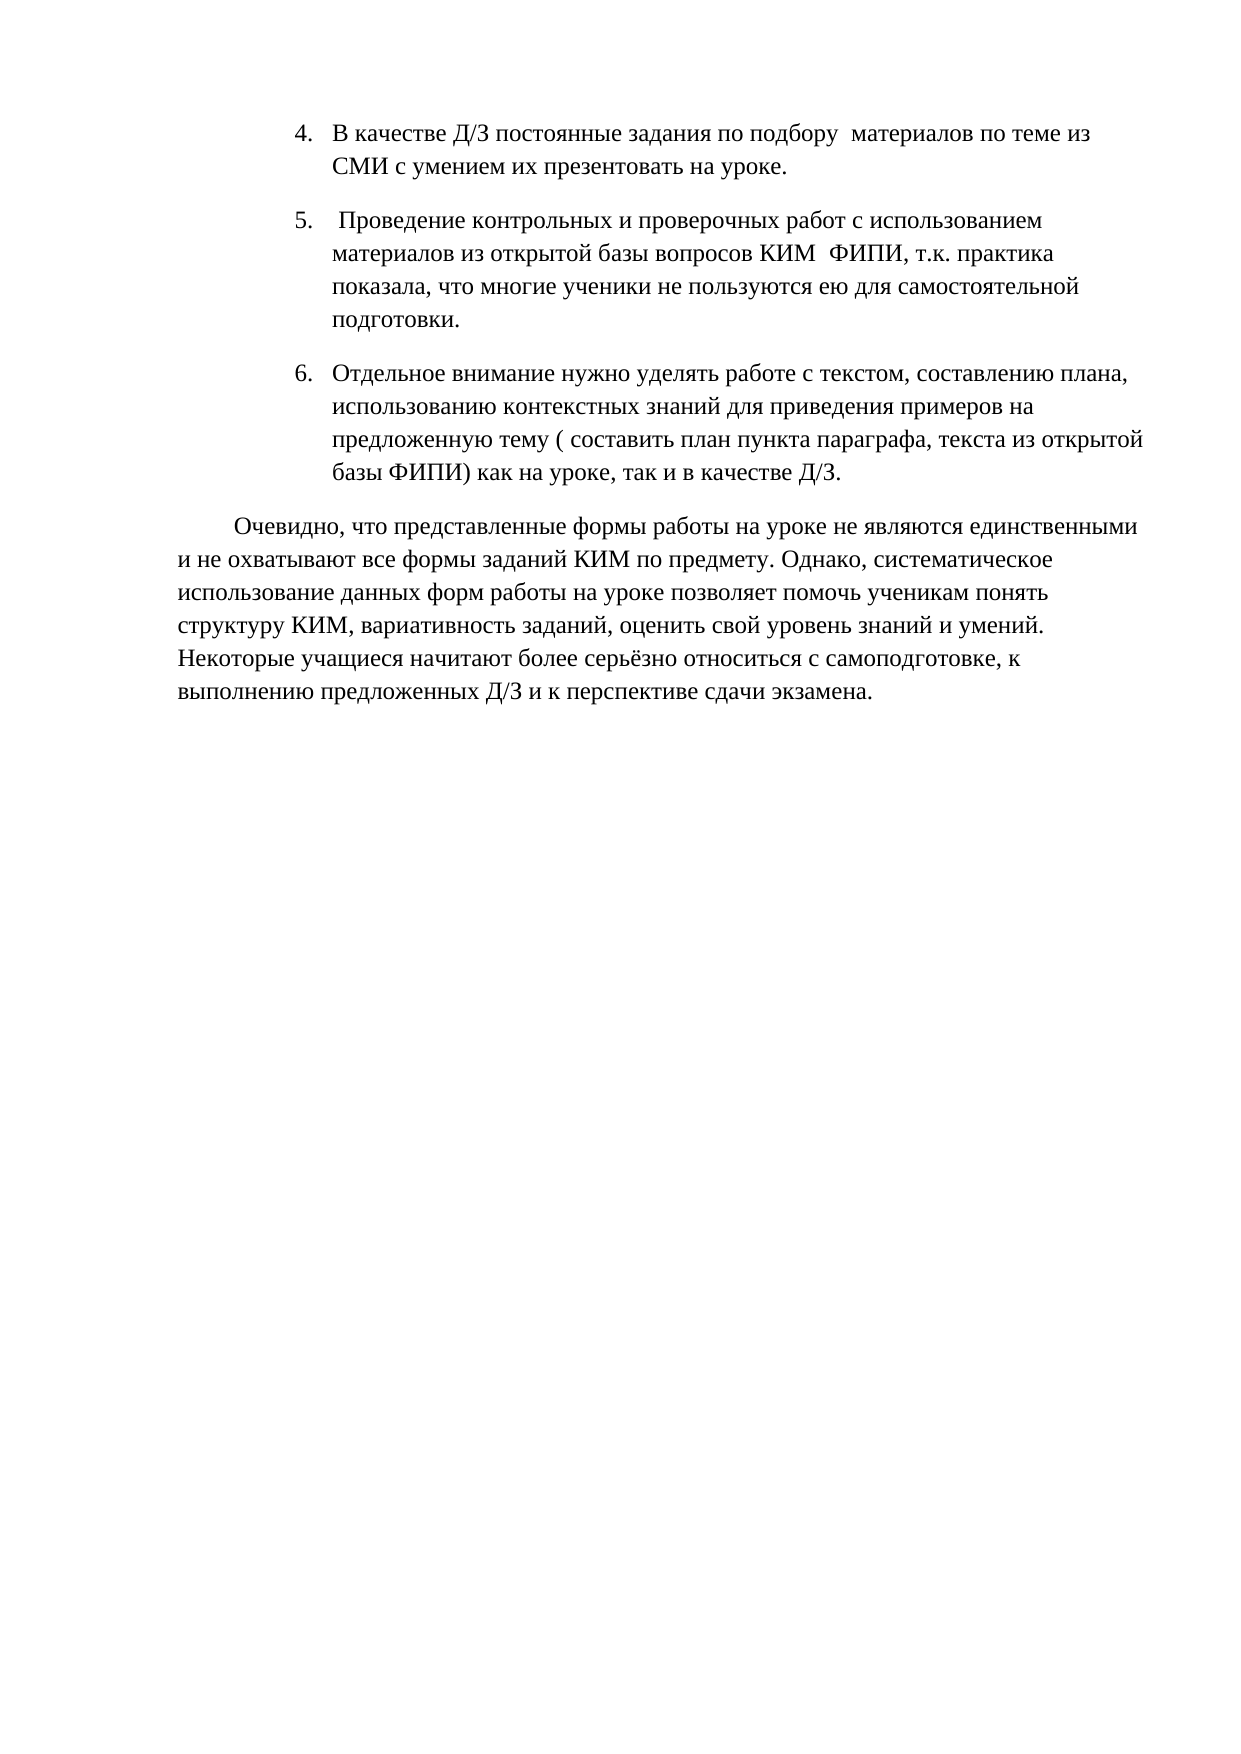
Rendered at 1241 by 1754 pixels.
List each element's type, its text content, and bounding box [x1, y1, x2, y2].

list В качестве Д/З постоянные задания по подбору материалов по теме из СМИ с умением их презентовать на уроке. [294, 118, 1152, 180]
text Очевидно, что представленные формы работы на уроке не являются единственными и не охватывают все формы заданий КИМ по предмету. Однако, систематическое использование данных форм работы на уроке позволяет помочь ученикам понять структуру КИМ, вариативность заданий, оценить свой уровень знаний и умений. Некоторые учащиеся начитают более серьёзно относиться с самоподготовке, к выполнению предложенных Д/З и к перспективе сдачи экзамена. [177, 511, 1152, 705]
list Проведение контрольных и проверочных работ с использованием материалов из открытой базы вопросов КИМ ФИПИ, т.к. практика показала, что многие ученики не пользуются ею для самостоятельной подготовки. [294, 205, 1152, 333]
list Отдельное внимание нужно уделять работе с текстом, составлению плана, использованию контекстных знаний для приведения примеров на предложенную тему ( составить план пункта параграфа, текста из открытой базы ФИПИ) как на уроке, так и в качестве Д/З. [294, 358, 1152, 486]
